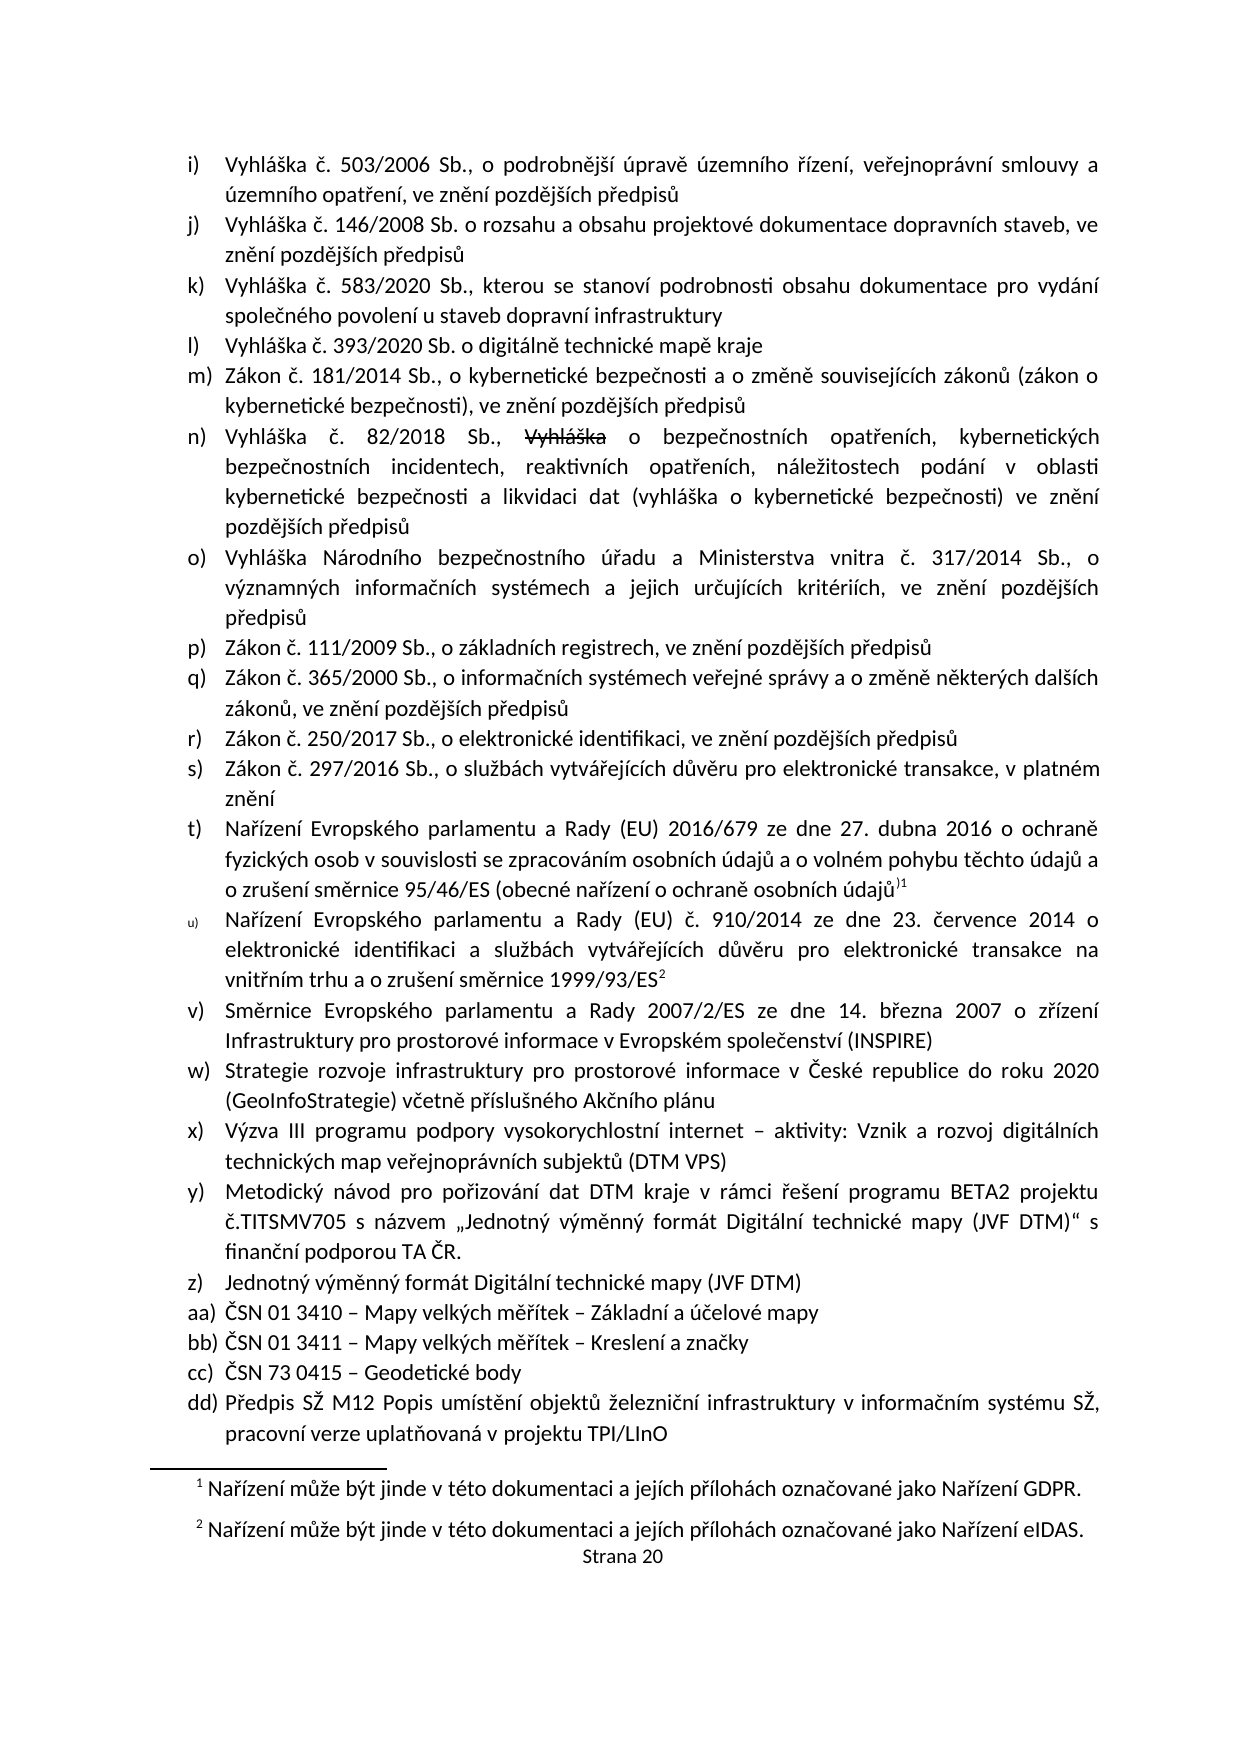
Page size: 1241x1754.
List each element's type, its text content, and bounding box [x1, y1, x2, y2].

list Vyhláška č. 146/2008 Sb. o rozsahu a obsahu projektové dokumentace dopravních staveb, ve znění pozdějších předpisů [187, 210, 1100, 269]
list Vyhláška č. 503/2006 Sb., o podrobnější úpravě územního řízení, veřejnoprávní smlouvy a územního opatření, ve znění pozdějších předpisů [187, 150, 1100, 208]
list Zákon č. 111/2009 Sb., o základních registrech, ve znění pozdějších předpisů [187, 633, 1100, 661]
list Vyhláška č. 82/2018 Sb., Vyhláška o bezpečnostních opatřeních, kybernetických bezpečnostních incidentech, reaktivních opatřeních, náležitostech podání v oblasti kybernetické bezpečnosti a likvidaci dat (vyhláška o kybernetické bezpečnosti) ve znění pozdějších předpisů [187, 422, 1100, 541]
list Vyhláška č. 393/2020 Sb. o digitálně technické mapě kraje [187, 331, 1100, 359]
list Zákon č. 297/2016 Sb., o službách vytvářejících důvěru pro elektronické transakce, v platném znění [187, 754, 1100, 812]
list Nařízení Evropského parlamentu a Rady (EU) 2016/679 ze dne 27. dubna 2016 o ochraně fyzických osob v souvislosti se zpracováním osobních údajů a o volném pohybu těchto údajů a o zrušení směrnice 95/46/ES (obecné nařízení o ochraně osobních údajů) [187, 814, 1100, 903]
list Výzva III programu podpory vysokorychlostní internet – aktivity: Vznik a rozvoj digitálních technických map veřejnoprávních subjektů (DTM VPS) [187, 1117, 1100, 1175]
list ČSN 01 3410 – Mapy velkých měřítek – Základní a účelové mapy [187, 1298, 1100, 1326]
list Vyhláška Národního bezpečnostního úřadu a Ministerstva vnitra č. 317/2014 Sb., o významných informačních systémech a jejich určujících kritériích, ve znění pozdějších předpisů [187, 543, 1100, 631]
list Směrnice Evropského parlamentu a Rady 2007/2/ES ze dne 14. března 2007 o zřízení Infrastruktury pro prostorové informace v Evropském společenství (INSPIRE) [187, 996, 1100, 1054]
list Nařízení Evropského parlamentu a Rady (EU) č. 910/2014 ze dne 23. července 2014 o elektronické identifikaci a službách vytvářejících důvěru pro elektronické transakce na vnitřním trhu a o zrušení směrnice 1999/93/ES [187, 905, 1100, 994]
list Zákon č. 181/2014 Sb., o kybernetické bezpečnosti a o změně souvisejících zákonů (zákon o kybernetické bezpečnosti), ve znění pozdějších předpisů [187, 361, 1100, 420]
list Zákon č. 365/2000 Sb., o informačních systémech veřejné správy a o změně některých dalších zákonů, ve znění pozdějších předpisů [187, 663, 1100, 722]
list Zákon č. 250/2017 Sb., o elektronické identifikaci, ve znění pozdějších předpisů [187, 724, 1100, 752]
list Předpis SŽ M12 Popis umístění objektů železniční infrastruktury v informačním systému SŽ, pracovní verze uplatňovaná v projektu TPI/LInO [187, 1388, 1100, 1447]
list Jednotný výměnný formát Digitální technické mapy (JVF DTM) [187, 1268, 1100, 1296]
list ČSN 01 3411 – Mapy velkých měřítek – Kreslení a značky [187, 1328, 1100, 1356]
list Strategie rozvoje infrastruktury pro prostorové informace v České republice do roku 2020 (GeoInfoStrategie) včetně příslušného Akčního plánu [187, 1056, 1100, 1114]
list ČSN 73 0415 – Geodetické body [187, 1358, 1100, 1386]
list Metodický návod pro pořizování dat DTM kraje v rámci řešení programu BETA2 projektu č.TITSMV705 s názvem „Jednotný výměnný formát Digitální technické mapy (JVF DTM)“ s finanční podporou TA ČR. [187, 1177, 1100, 1266]
list Vyhláška č. 583/2020 Sb., kterou se stanoví podrobnosti obsahu dokumentace pro vydání společného povolení u staveb dopravní infrastruktury [187, 271, 1100, 329]
